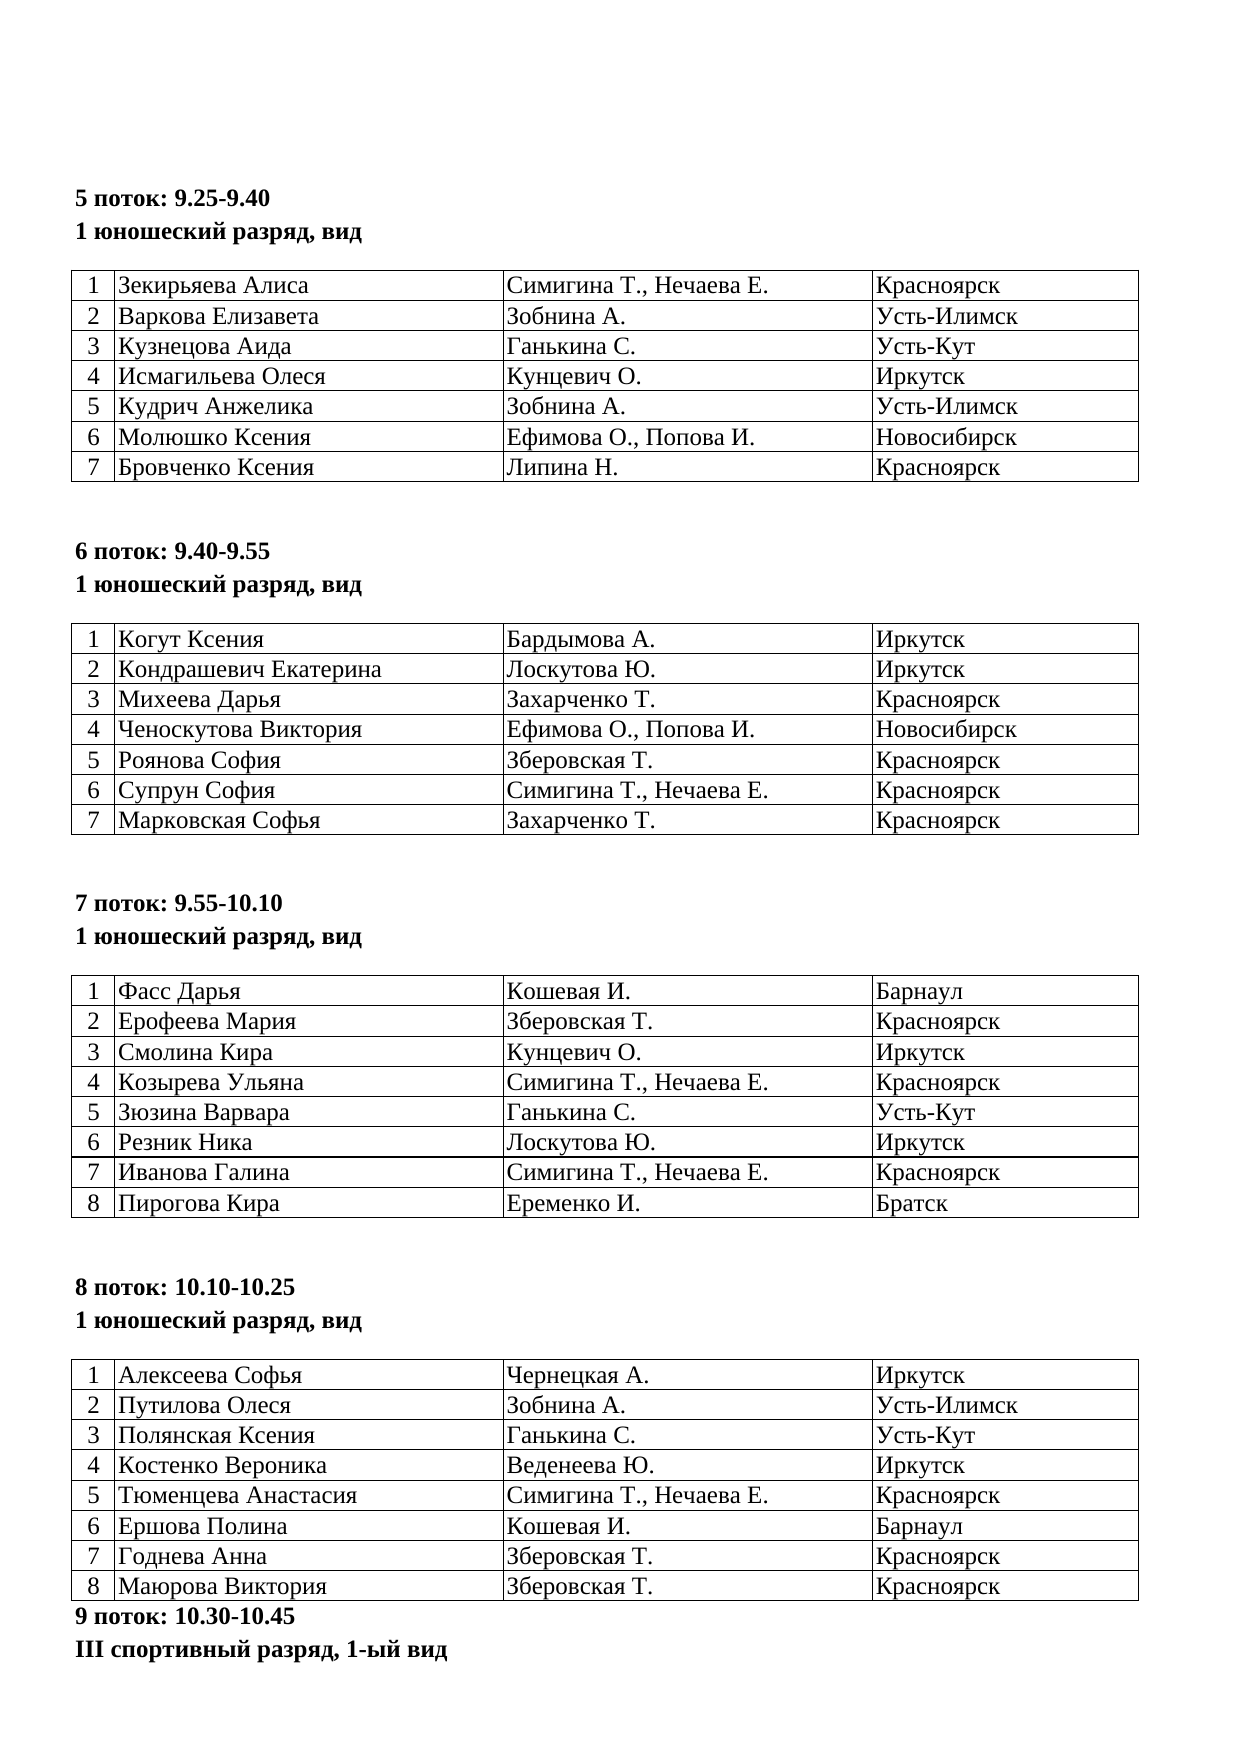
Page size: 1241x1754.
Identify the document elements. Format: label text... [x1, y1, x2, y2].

table_cell Зобнина А. [504, 1390, 872, 1419]
table_cell Молюшко Ксения [115, 422, 503, 451]
table_cell Роянова София [115, 745, 503, 774]
table_cell Зобнина А. [504, 391, 872, 421]
table_cell 5 [72, 391, 114, 421]
table_cell Зобнина А. [504, 301, 872, 330]
table_cell Зберовская Т. [504, 1006, 872, 1036]
table_cell Козырева Ульяна [115, 1067, 503, 1096]
table_cell 7 [72, 805, 114, 834]
table_cell Красноярск [873, 1481, 1138, 1510]
table_cell 4 [72, 361, 114, 390]
table_cell 2 [72, 1390, 114, 1419]
table_cell Кунцевич О. [504, 361, 872, 390]
table_cell 8 [72, 1188, 114, 1217]
table_cell Лоскутова Ю. [504, 654, 872, 683]
table_cell Ченоскутова Виктория [115, 715, 503, 744]
text 8 поток: 10.10-10.25 1 юношеский разряд, вид [75, 1272, 1165, 1333]
table_header 1 [72, 624, 114, 653]
table_header Красноярск [873, 271, 1138, 300]
table_cell Красноярск [873, 805, 1138, 834]
table_cell Барнаул [873, 1511, 1138, 1540]
text 9 поток: 10.30-10.45 III спортивный разряд, 1-ый вид [75, 1601, 1165, 1663]
table_header Алексеева Софья [115, 1360, 503, 1389]
table_cell Зюзина Варвара [115, 1097, 503, 1126]
table_cell 5 [72, 1481, 114, 1510]
table_cell Иркутск [873, 361, 1138, 390]
table_cell Красноярск [873, 1158, 1138, 1187]
table_cell 5 [72, 745, 114, 774]
table_header 1 [72, 976, 114, 1005]
table_header 1 [72, 271, 114, 300]
table_cell Ерофеева Мария [115, 1006, 503, 1036]
table_cell Костенко Вероника [115, 1450, 503, 1479]
table_cell Иркутск [873, 1450, 1138, 1479]
table_cell Кузнецова Аида [115, 331, 503, 360]
table_cell Усть-Илимск [873, 1390, 1138, 1419]
table_cell Ершова Полина [115, 1511, 503, 1540]
table_cell Ганькина С. [504, 331, 872, 360]
table_cell Смолина Кира [115, 1037, 503, 1066]
table_cell Исмагильева Олеся [115, 361, 503, 390]
table_cell Ганькина С. [504, 1097, 872, 1126]
table_cell 2 [72, 654, 114, 683]
table_cell Симигина Т., Нечаева Е. [504, 1067, 872, 1096]
table_cell Зберовская Т. [504, 1541, 872, 1570]
table_cell Красноярск [873, 1541, 1138, 1570]
text 5 поток: 9.25-9.40 1 юношеский разряд, вид [75, 183, 1165, 244]
table_cell Лоскутова Ю. [504, 1127, 872, 1156]
table_header Когут Ксения [115, 624, 503, 653]
table_cell Марковская Софья [115, 805, 503, 834]
table_cell 4 [72, 1067, 114, 1096]
text 7 поток: 9.55-10.10 1 юношеский разряд, вид [75, 888, 1165, 950]
table_cell 3 [72, 684, 114, 713]
table_cell Еременко И. [504, 1188, 872, 1217]
table_header Симигина Т., Нечаева Е. [504, 271, 872, 300]
table_cell Симигина Т., Нечаева Е. [504, 775, 872, 804]
table_cell Усть-Илимск [873, 301, 1138, 330]
table_cell Резник Ника [115, 1127, 503, 1156]
table_cell 8 [72, 1571, 114, 1600]
table_cell Кошевая И. [504, 1511, 872, 1540]
table_cell Кунцевич О. [504, 1037, 872, 1066]
table_cell Красноярск [873, 452, 1138, 481]
text 6 поток: 9.40-9.55 1 юношеский разряд, вид [75, 536, 1165, 598]
table_cell Веденеева Ю. [504, 1450, 872, 1479]
table_cell 3 [72, 1037, 114, 1066]
table_header Зекирьяева Алиса [115, 271, 503, 300]
table_cell Иванова Галина [115, 1158, 503, 1187]
table_cell Михеева Дарья [115, 684, 503, 713]
table_header Иркутск [873, 624, 1138, 653]
table_cell 6 [72, 1511, 114, 1540]
table_cell Симигина Т., Нечаева Е. [504, 1481, 872, 1510]
table_cell 7 [72, 1541, 114, 1570]
table_cell Полянская Ксения [115, 1420, 503, 1449]
table_cell 4 [72, 1450, 114, 1479]
table_cell Пирогова Кира [115, 1188, 503, 1217]
table_cell 6 [72, 1127, 114, 1156]
table_cell Маюрова Виктория [115, 1571, 503, 1600]
table_cell Ефимова О., Попова И. [504, 715, 872, 744]
table_cell Бровченко Ксения [115, 452, 503, 481]
table_cell Захарченко Т. [504, 805, 872, 834]
table_cell Тюменцева Анастасия [115, 1481, 503, 1510]
table_header 1 [72, 1360, 114, 1389]
table_cell 2 [72, 301, 114, 330]
table_cell Усть-Кут [873, 1420, 1138, 1449]
table_cell Варкова Елизавета [115, 301, 503, 330]
table_cell 3 [72, 331, 114, 360]
table_cell Липина Н. [504, 452, 872, 481]
table_cell Супрун София [115, 775, 503, 804]
table_cell Иркутск [873, 1127, 1138, 1156]
table_cell Захарченко Т. [504, 684, 872, 713]
table_cell Красноярск [873, 745, 1138, 774]
table_cell Новосибирск [873, 422, 1138, 451]
table_cell Путилова Олеся [115, 1390, 503, 1419]
table_cell Ефимова О., Попова И. [504, 422, 872, 451]
table_cell Годнева Анна [115, 1541, 503, 1570]
table_cell Красноярск [873, 684, 1138, 713]
table_cell Красноярск [873, 775, 1138, 804]
table_header Бардымова А. [504, 624, 872, 653]
table_cell Кудрич Анжелика [115, 391, 503, 421]
table_cell Новосибирск [873, 715, 1138, 744]
table_cell Зберовская Т. [504, 745, 872, 774]
table_cell Красноярск [873, 1067, 1138, 1096]
table_cell Кондрашевич Екатерина [115, 654, 503, 683]
table_cell Иркутск [873, 1037, 1138, 1066]
table_cell 6 [72, 422, 114, 451]
table_cell Симигина Т., Нечаева Е. [504, 1158, 872, 1187]
table_cell Усть-Кут [873, 331, 1138, 360]
table_cell Братск [873, 1188, 1138, 1217]
table_cell Ганькина С. [504, 1420, 872, 1449]
table_cell 6 [72, 775, 114, 804]
table_cell 4 [72, 715, 114, 744]
table_cell Красноярск [873, 1006, 1138, 1036]
table_header Кошевая И. [504, 976, 872, 1005]
table_cell Иркутск [873, 654, 1138, 683]
table_cell Усть-Кут [873, 1097, 1138, 1126]
table_cell 3 [72, 1420, 114, 1449]
table_cell Зберовская Т. [504, 1571, 872, 1600]
table_header Иркутск [873, 1360, 1138, 1389]
table_cell 7 [72, 452, 114, 481]
table_cell Усть-Илимск [873, 391, 1138, 421]
table_cell 2 [72, 1006, 114, 1036]
table_cell Красноярск [873, 1571, 1138, 1600]
table_cell 7 [72, 1158, 114, 1187]
table_cell 5 [72, 1097, 114, 1126]
table_header Фасс Дарья [115, 976, 503, 1005]
table_header Чернецкая А. [504, 1360, 872, 1389]
table_header Барнаул [873, 976, 1138, 1005]
